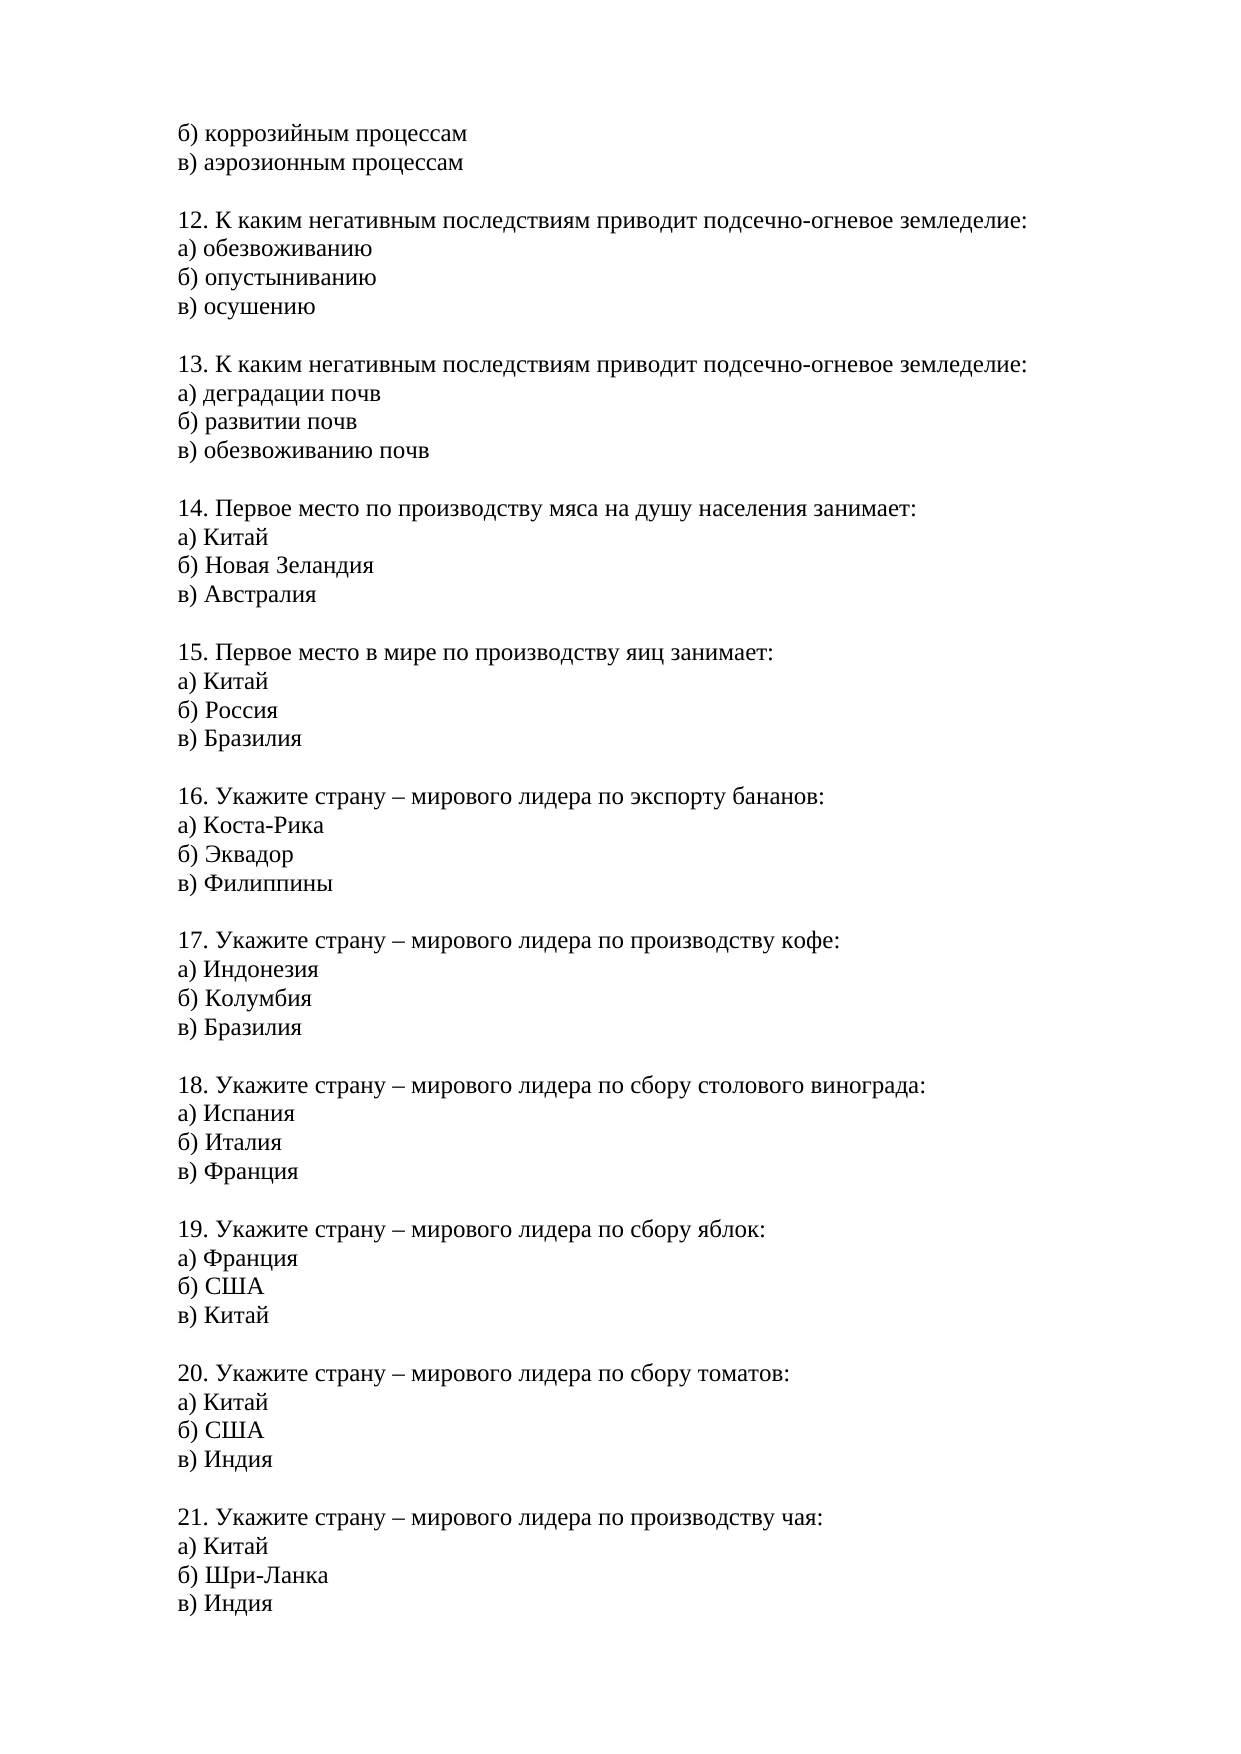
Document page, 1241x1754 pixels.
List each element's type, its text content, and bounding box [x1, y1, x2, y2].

text 18. Укажите страну – мирового лидера по сбору столового винограда: а) Испания б) Италия в) Франция [177, 1070, 1152, 1185]
text 21. Укажите страну – мирового лидера по производству чая: а) Китай б) Шри-Ланка в) Индия [177, 1502, 1152, 1617]
text 20. Укажите страну – мирового лидера по сбору томатов: а) Китай б) США в) Индия [177, 1358, 1152, 1473]
text 14. Первое место по производству мяса на душу населения занимает: а) Китай б) Новая Зеландия в) Австралия [177, 493, 1152, 608]
text 13. К каким негативным последствиям приводит подсечно-огневое земледелие: а) деградации почв б) развитии почв в) обезвоживанию почв [177, 349, 1152, 464]
text 15. Первое место в мире по производству яиц занимает: а) Китай б) Россия в) Бразилия [177, 637, 1152, 752]
text 12. К каким негативным последствиям приводит подсечно-огневое земледелие: а) обезвоживанию б) опустыниванию в) осушению [177, 205, 1152, 320]
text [177, 118, 1152, 176]
text 19. Укажите страну – мирового лидера по сбору яблок: а) Франция б) США в) Китай [177, 1214, 1152, 1329]
text 16. Укажите страну – мирового лидера по экспорту бананов: а) Коста-Рика б) Эквадор в) Филиппины [177, 781, 1152, 896]
text 17. Укажите страну – мирового лидера по производству кофе: а) Индонезия б) Колумбия в) Бразилия [177, 926, 1152, 1041]
